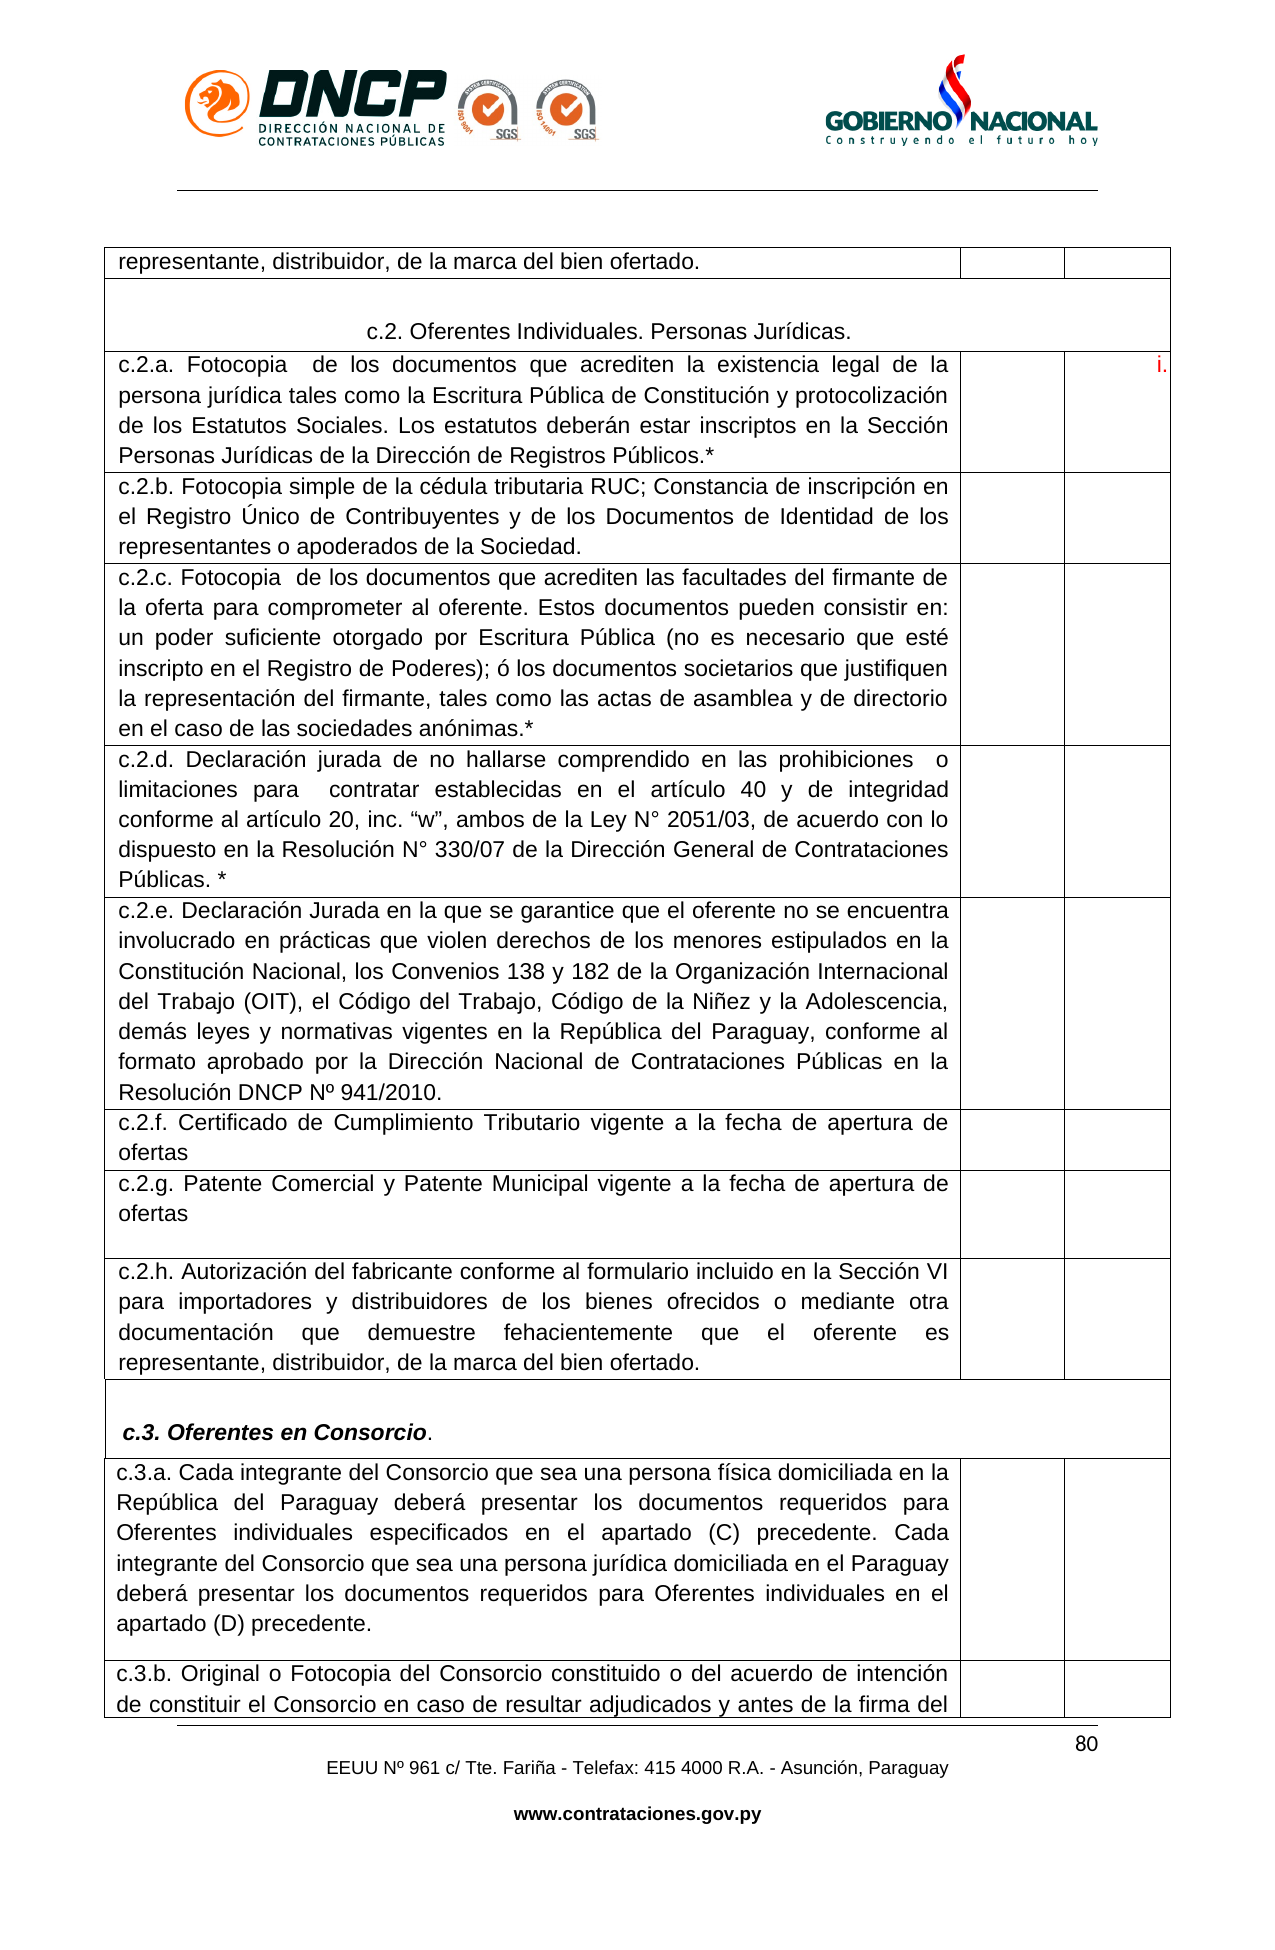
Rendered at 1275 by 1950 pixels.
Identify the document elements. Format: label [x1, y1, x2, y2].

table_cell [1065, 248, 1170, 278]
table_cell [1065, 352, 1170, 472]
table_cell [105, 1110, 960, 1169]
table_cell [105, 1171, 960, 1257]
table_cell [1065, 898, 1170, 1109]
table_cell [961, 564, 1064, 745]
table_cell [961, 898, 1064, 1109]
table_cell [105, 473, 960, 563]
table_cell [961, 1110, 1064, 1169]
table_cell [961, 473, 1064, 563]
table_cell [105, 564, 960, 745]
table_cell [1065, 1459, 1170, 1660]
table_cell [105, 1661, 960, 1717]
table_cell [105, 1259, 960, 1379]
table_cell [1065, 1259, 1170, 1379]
picture [825, 54, 1098, 146]
picture [453, 75, 603, 146]
picture [184, 70, 447, 146]
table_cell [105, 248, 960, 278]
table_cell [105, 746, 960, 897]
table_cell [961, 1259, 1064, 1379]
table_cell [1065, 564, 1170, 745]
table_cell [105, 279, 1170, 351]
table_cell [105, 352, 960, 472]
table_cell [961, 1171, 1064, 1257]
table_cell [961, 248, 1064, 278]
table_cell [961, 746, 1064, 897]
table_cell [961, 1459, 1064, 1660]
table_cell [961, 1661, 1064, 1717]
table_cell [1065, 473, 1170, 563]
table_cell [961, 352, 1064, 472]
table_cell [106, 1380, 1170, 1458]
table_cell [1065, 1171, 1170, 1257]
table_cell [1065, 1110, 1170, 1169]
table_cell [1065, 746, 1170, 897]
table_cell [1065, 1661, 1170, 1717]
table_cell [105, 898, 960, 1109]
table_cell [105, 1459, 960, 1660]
